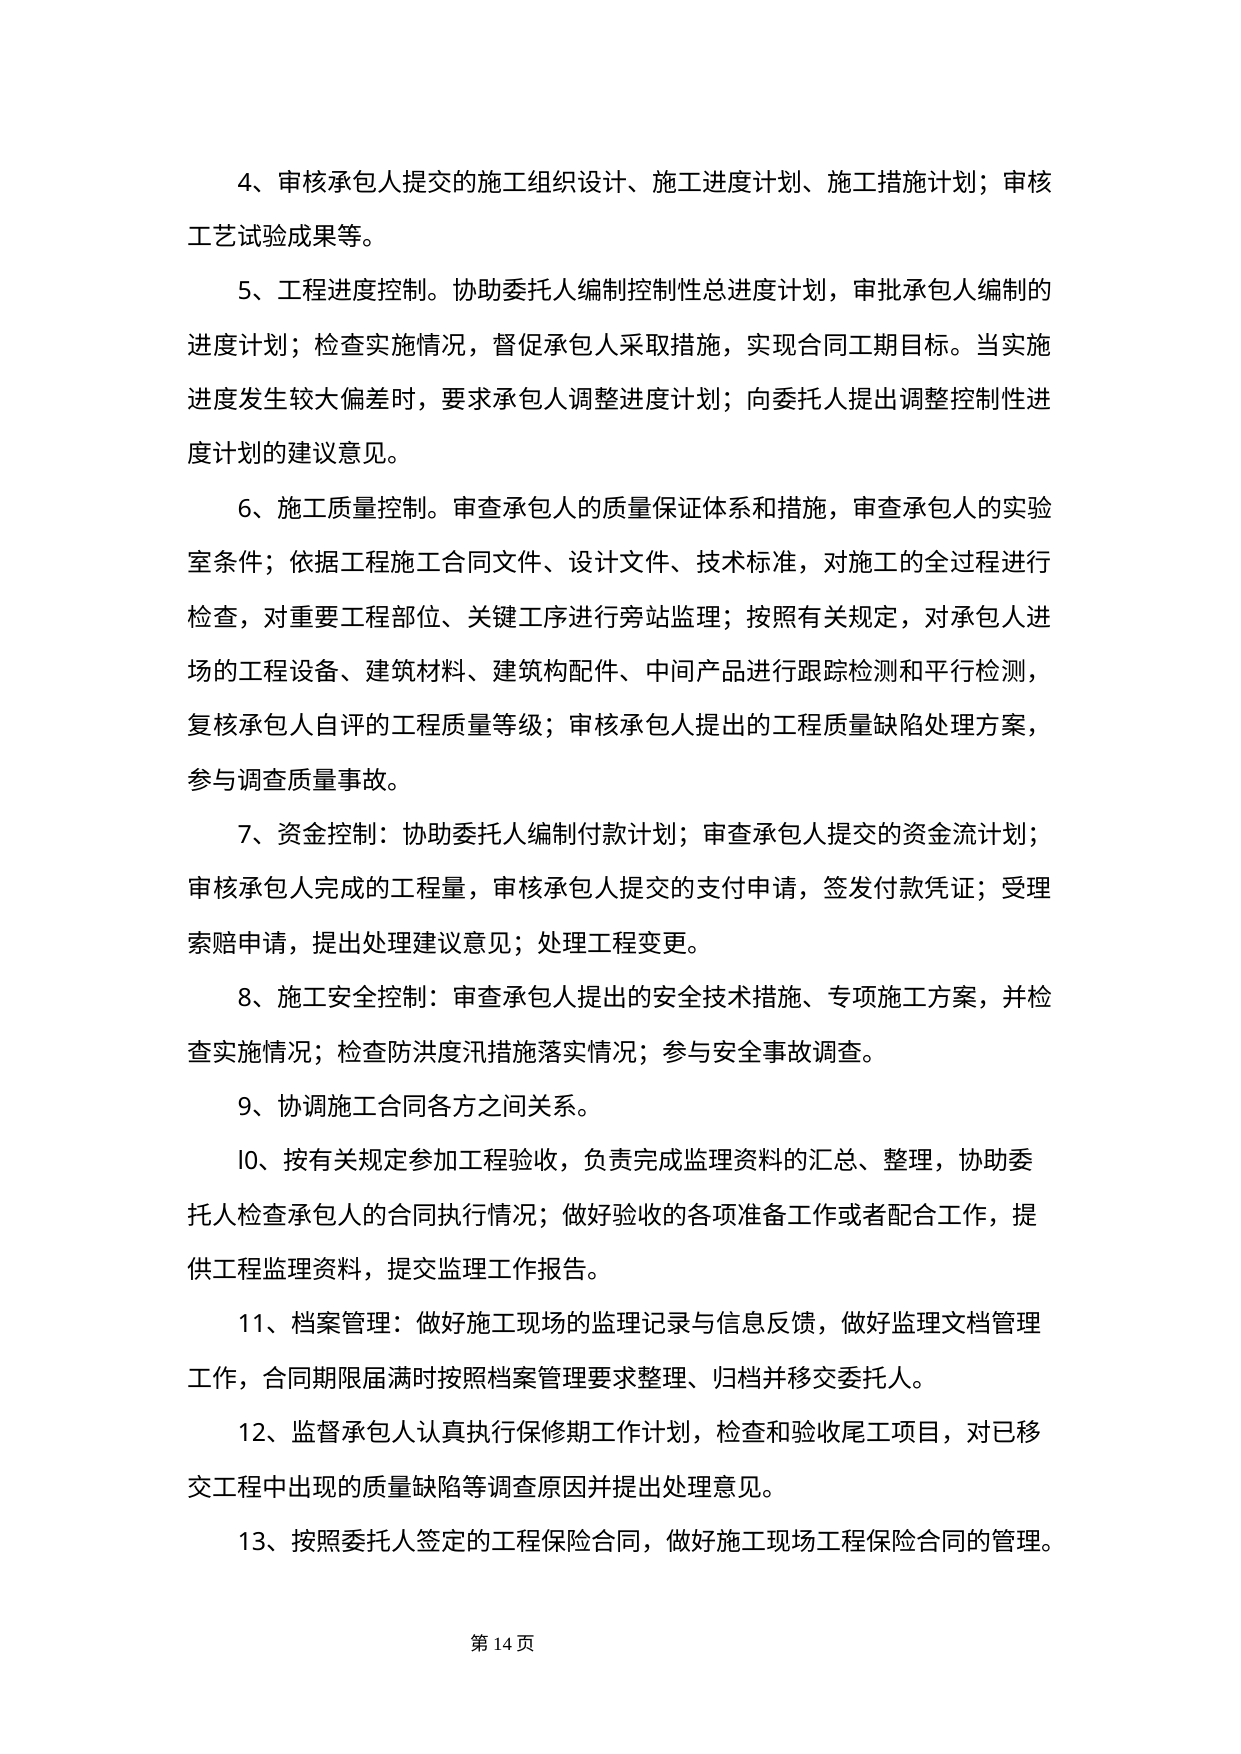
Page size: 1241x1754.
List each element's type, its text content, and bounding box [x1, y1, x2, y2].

text 7、资金控制：协助委托人编制付款计划；审查承包人提交的资金流计划；审核承包人完成的工程量，审核承包人提交的支付申请，签发付款凭证；受理索赔申请，提出处理建议意见；处理工程变更。 [187, 814, 1053, 959]
text 6、施工质量控制。审查承包人的质量保证体系和措施，审查承包人的实验室条件；依据工程施工合同文件、设计文件、技术标准，对施工的全过程进行检查，对重要工程部位、关键工序进行旁站监理；按照有关规定，对承包人进场的工程设备、建筑材料、建筑构配件、中间产品进行跟踪检测和平行检测，复核承包人自评的工程质量等级；审核承包人提出的工程质量缺陷处理方案，参与调查质量事故。 [187, 488, 1053, 796]
text 8、施工安全控制：审查承包人提出的安全技术措施、专项施工方案，并检查实施情况；检查防洪度汛措施落实情况；参与安全事故调查。 [187, 978, 1053, 1068]
text 9、协调施工合同各方之间关系。 [187, 1086, 1053, 1123]
text 12、监督承包人认真执行保修期工作计划，检查和验收尾工项目，对已移交工程中出现的质量缺陷等调查原因并提出处理意见。 [187, 1413, 1053, 1503]
text l0、按有关规定参加工程验收，负责完成监理资料的汇总、整理，协助委托人检查承包人的合同执行情况；做好验收的各项准备工作或者配合工作，提供工程监理资料，提交监理工作报告。 [187, 1141, 1053, 1286]
text 11、档案管理：做好施工现场的监理记录与信息反馈，做好监理文档管理工作，合同期限届满时按照档案管理要求整理、归档并移交委托人。 [187, 1304, 1053, 1394]
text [187, 1521, 1053, 1558]
text 5、工程进度控制。协助委托人编制控制性总进度计划，审批承包人编制的进度计划；检查实施情况，督促承包人采取措施，实现合同工期目标。当实施进度发生较大偏差时，要求承包人调整进度计划；向委托人提出调整控制性进度计划的建议意见。 [187, 271, 1053, 470]
text 4、审核承包人提交的施工组织设计、施工进度计划、施工措施计划；审核工艺试验成果等。 [187, 162, 1053, 253]
